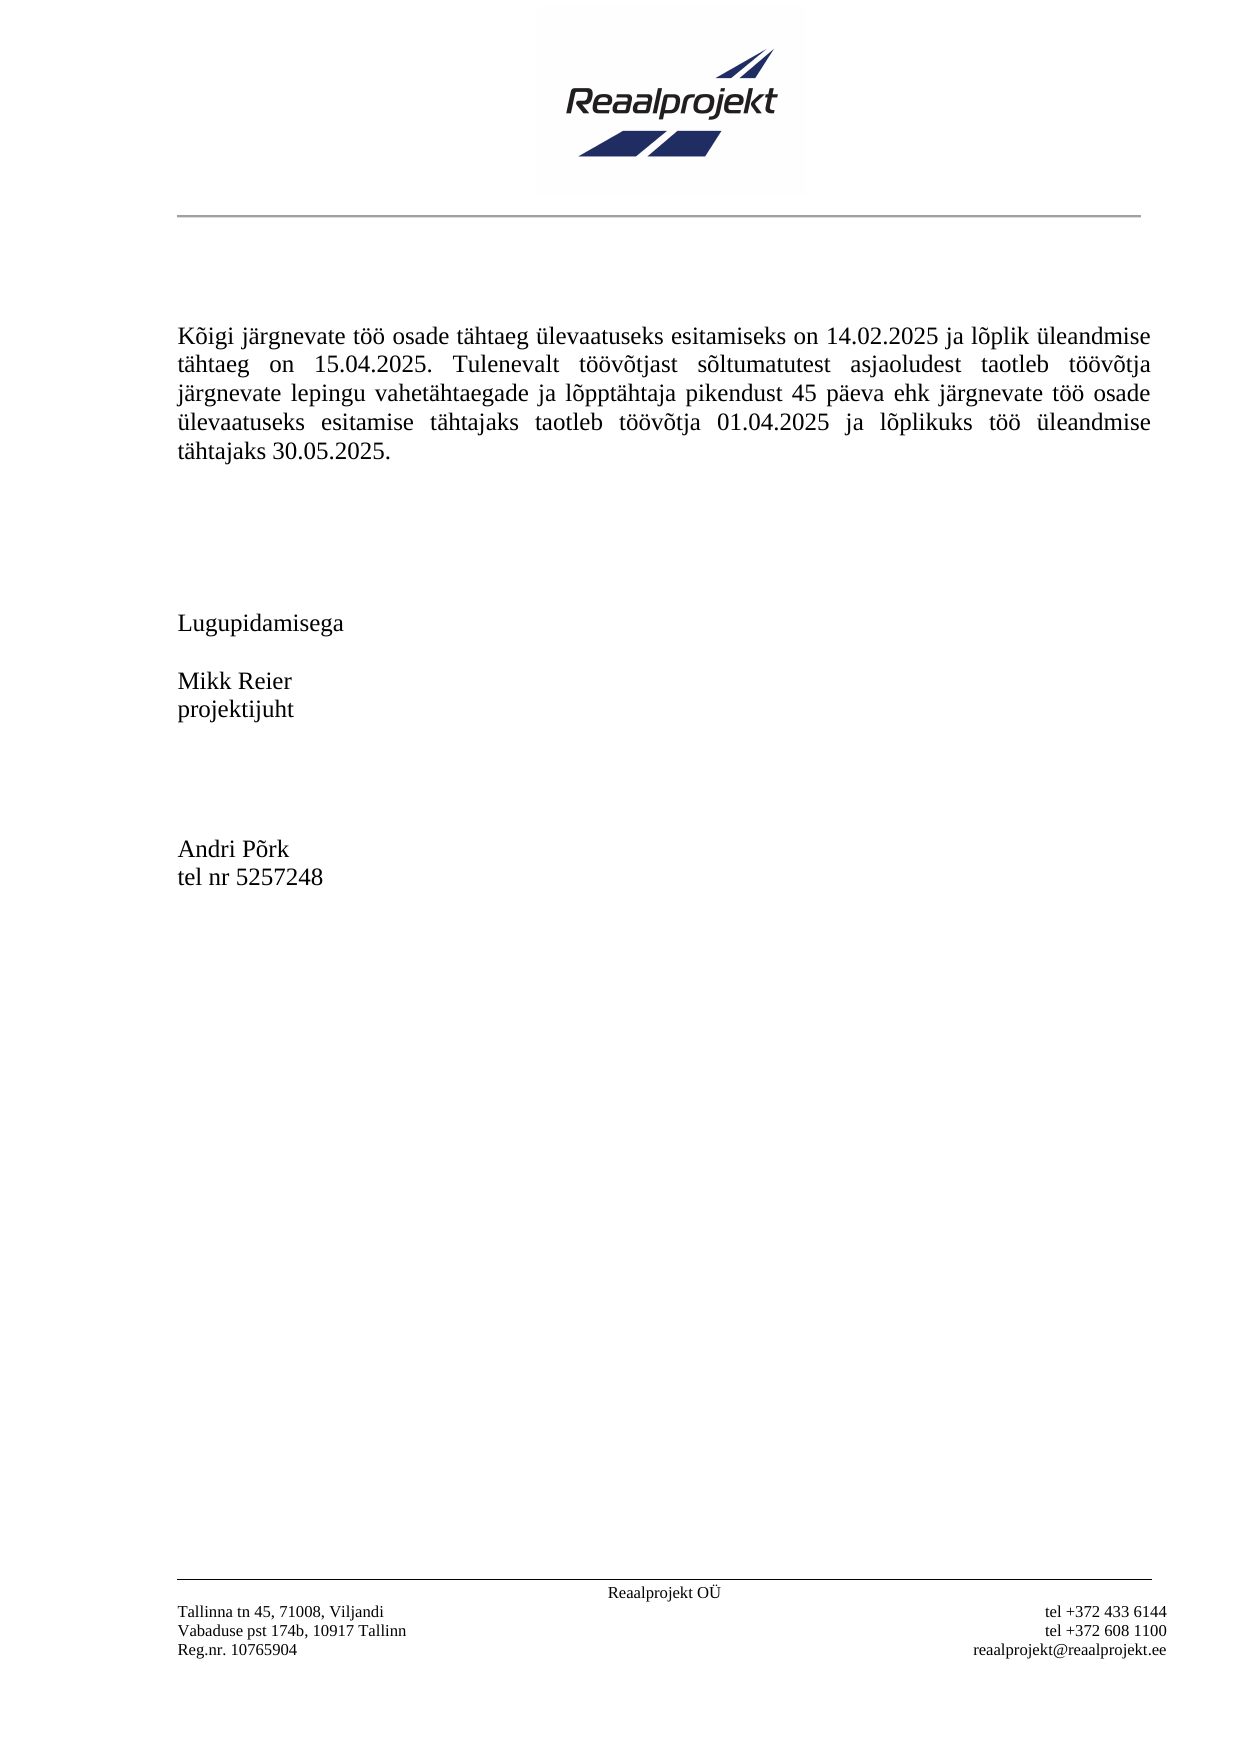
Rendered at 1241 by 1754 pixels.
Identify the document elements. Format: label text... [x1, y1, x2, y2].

picture [536, 6, 806, 195]
text Andri Põrk [177, 834, 1152, 862]
text Kõigi järgnevate töö osade tähtaeg ülevaatuseks esitamiseks on 14.02.2025 ja lõplik üleandmise tähtaeg on 15.04.2025. Tulenevalt töövõtjast sõltumatutest asjaoludest taotleb töövõtja järgnevate lepingu vahetähtaegade ja lõpptähtaja pikendust 45 päeva ehk järgnevate töö osade ülevaatuseks esitamise tähtajaks taotleb töövõtja 01.04.2025 ja lõplikuks töö üleandmise tähtajaks 30.05.2025. [177, 321, 1152, 464]
text tel nr 5257248 [177, 862, 1152, 891]
text projektijuht [177, 694, 1152, 723]
text Lugupidamisega [177, 608, 1152, 637]
text Mikk Reier [177, 666, 1152, 694]
